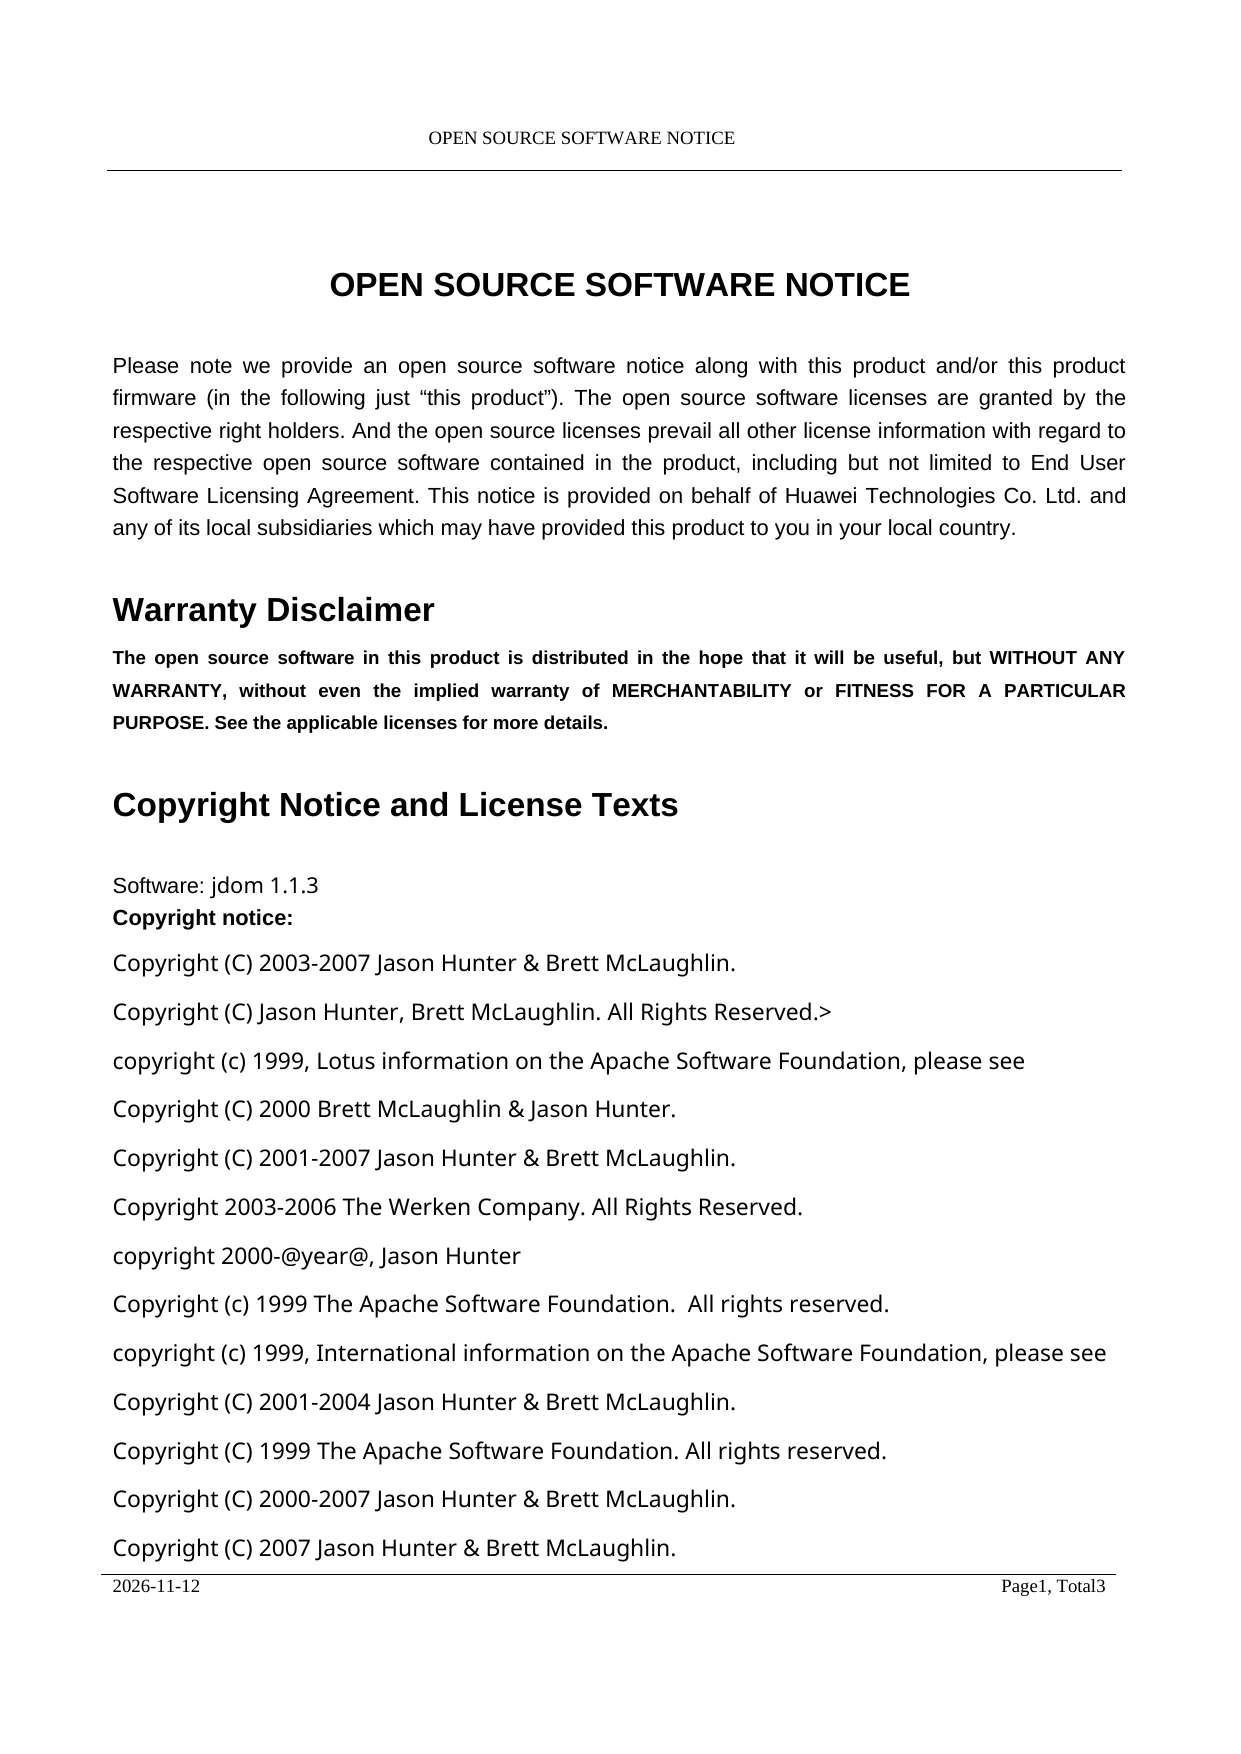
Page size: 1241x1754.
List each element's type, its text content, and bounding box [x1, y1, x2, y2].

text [112, 947, 1128, 1564]
text Copyright Notice and License Texts [112, 771, 1128, 836]
text Please note we provide an open source software notice along with this product and/or this product firmware (in the following just “this product”). The open source software licenses are granted by the respective right holders. And the open source licenses prevail all other license information with regard to the respective open source software contained in the product, including but not limited to End User Software Licensing Agreement. This notice is provided on behalf of Huawei Technologies Co. Ltd. and any of its local subsidiaries which may have provided this product to you in your local country. [112, 349, 1128, 544]
text The open source software in this product is distributed in the hope that it will be useful, but WITHOUT ANY WARRANTY, without even the implied warranty of MERCHANTABILITY or FITNESS FOR A PARTICULAR PURPOSE. See the applicable licenses for more details. [112, 641, 1128, 739]
text Warranty Disclaimer [112, 576, 1128, 641]
text OPEN SOURCE SOFTWARE NOTICE [112, 251, 1128, 316]
text Copyright notice: [112, 901, 1128, 934]
text Software: jdom 1.1.3 [112, 869, 1128, 901]
